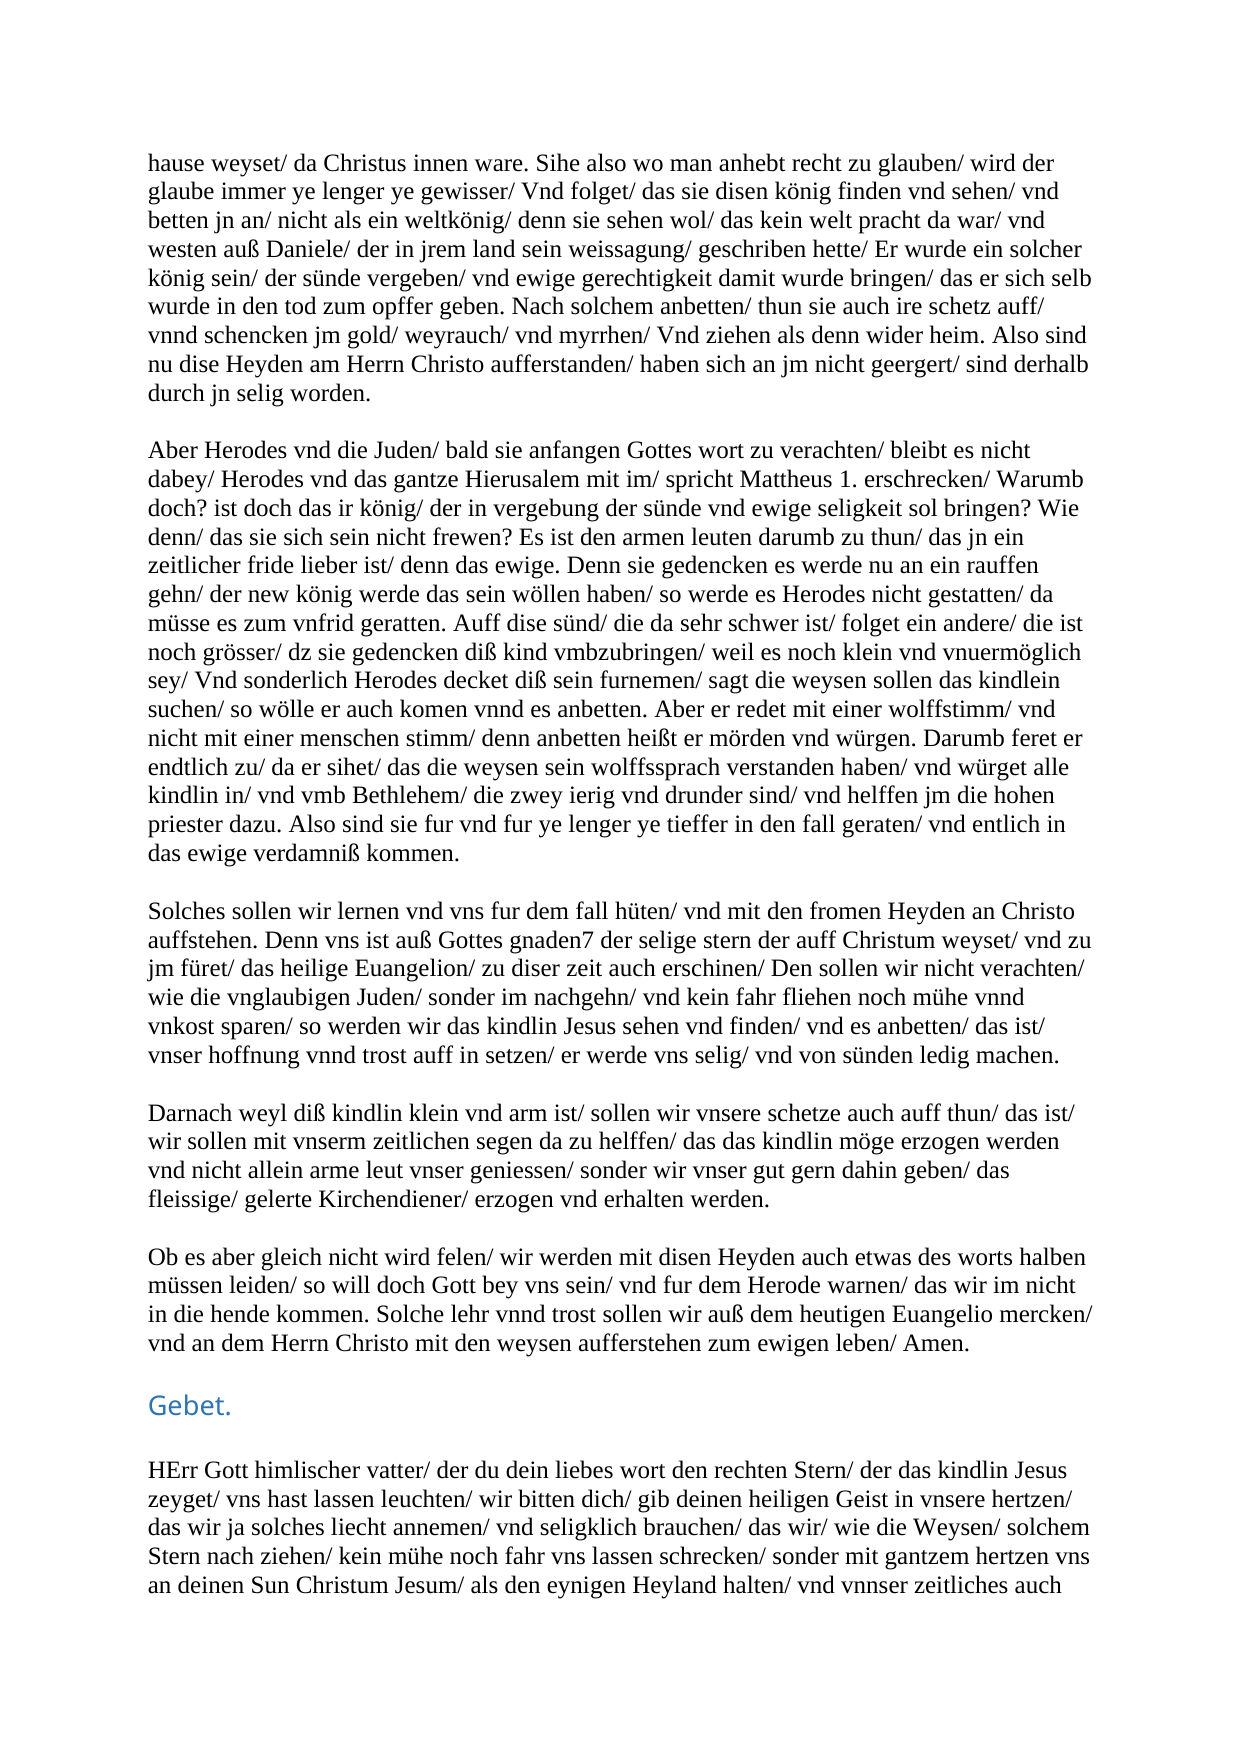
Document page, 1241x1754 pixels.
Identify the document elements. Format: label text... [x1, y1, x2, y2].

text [148, 148, 1093, 291]
text Denn da dise Heyden die offenbarung durch den stern annemen/ vnnd dem kindlin Jesu nach zihen/ ob sie es gleich zu Hierusalem nicht finden/ so finden sie doch das zeugniß des Propheten Miche/ vnd lernen drauß/ das die Juden von disem könig ein gewisse verheissung haben/ das er sol zu Bethlehem geborn werden. Darumb faren sie flugs fort auff Bethlehem zu, vnd wie sie nahe hinbey kommen/ leßt der stern sich wider sehen/ da wurden sie sehr fro/ vnnd erkennen aller erst das sie nicht jrren/ noch vergebens vmbziehen/ darnach da sie zu Bethlehem komen/ leßt der stern sich so gewaltig herunder/ das er inen auch die thür vnd das hause weyset/ da Christus innen ware. Sihe also wo man anhebt recht zu glauben/ wird der glaube immer ye lenger ye gewisser/ Vnd folget/ das sie disen könig finden vnd sehen/ vnd betten jn an/ nicht als ein weltkönig/ denn sie sehen wol/ das kein welt pracht da war/ vnd westen auß Daniele/ der in jrem land sein weissagung/ geschriben hette/ Er wurde ein solcher könig sein/ der sünde vergeben/ vnd ewige gerechtigkeit damit wurde bringen/ das er sich selb wurde in den tod zum opffer geben. Nach solchem anbetten/ thun sie auch ire schetz auff/ vnnd schencken jm gold/ weyrauch/ vnd myrrhen/ Vnd ziehen als denn wider heim. Also sind nu dise Heyden am Herrn Christo aufferstanden/ haben sich an jm nicht geergert/ sind derhalb durch jn selig worden. [148, 321, 1093, 781]
text Darnach weyl diß kindlin klein vnd arm ist/ sollen wir vnsere schetze auch auff thun/ das ist/ wir sollen mit vnserm zeitlichen segen da zu helffen/ das das kindlin möge erzogen werden vnd nicht allein arme leut vnser geniessen/ sonder wir vnser gut gern dahin geben/ das fleissige/ gelerte Kirchendiener/ erzogen vnd erhalten werden. [148, 1472, 1093, 1587]
text Aber Herodes vnd die Juden/ bald sie anfangen Gottes wort zu verachten/ bleibt es nicht dabey/ Herodes vnd das gantze Hierusalem mit im/ spricht Mattheus 1. erschrecken/ Warumb doch? ist doch das ir könig/ der in vergebung der sünde vnd ewige seligkeit sol bringen? Wie denn/ das sie sich sein nicht frewen? Es ist den armen leuten darumb zu thun/ das jn ein zeitlicher fride lieber ist/ denn das ewige. Denn sie gedencken es werde nu an ein rauffen gehn/ der new könig werde das sein wöllen haben/ so werde es Herodes nicht gestatten/ da müsse es zum vnfrid geratten. Auff dise sünd/ die da sehr schwer ist/ folget ein andere/ die ist noch grösser/ dz sie gedencken diß kind vmbzubringen/ weil es noch klein vnd vnuermöglich sey/ Vnd sonderlich Herodes decket diß sein furnemen/ sagt die weysen sollen das kindlein suchen/ so wölle er auch komen vnnd es anbetten. Aber er redet mit einer wolffstimm/ vnd nicht mit einer menschen stimm/ denn anbetten heißt er mörden vnd würgen. Darumb feret er endtlich zu/ da er sihet/ das die weysen sein wolffssprach verstanden haben/ vnd würget alle kindlin in/ vnd vmb Bethlehem/ die zwey ierig vnd drunder sind/ vnd helffen jm die hohen priester dazu. Also sind sie fur vnd fur ye lenger ye tieffer in den fall geraten/ vnd entlich in das ewige verdamniß kommen. [148, 810, 1093, 1241]
text Solches sollen wir lernen vnd vns fur dem fall hüten/ vnd mit den fromen Heyden an Christo auffstehen. Denn vns ist auß Gottes gnaden7 der selige stern der auff Christum weyset/ vnd zu jm füret/ das heilige Euangelion/ zu diser zeit auch erschinen/ Den sollen wir nicht verachten/ wie die vnglaubigen Juden/ sonder im nachgehn/ vnd kein fahr fliehen noch mühe vnnd vnkost sparen/ so werden wir das kindlin Jesus sehen vnd finden/ vnd es anbetten/ das ist/ vnser hoffnung vnnd trost auff in setzen/ er werde vns selig/ vnd von sünden ledig machen. [148, 1270, 1093, 1443]
